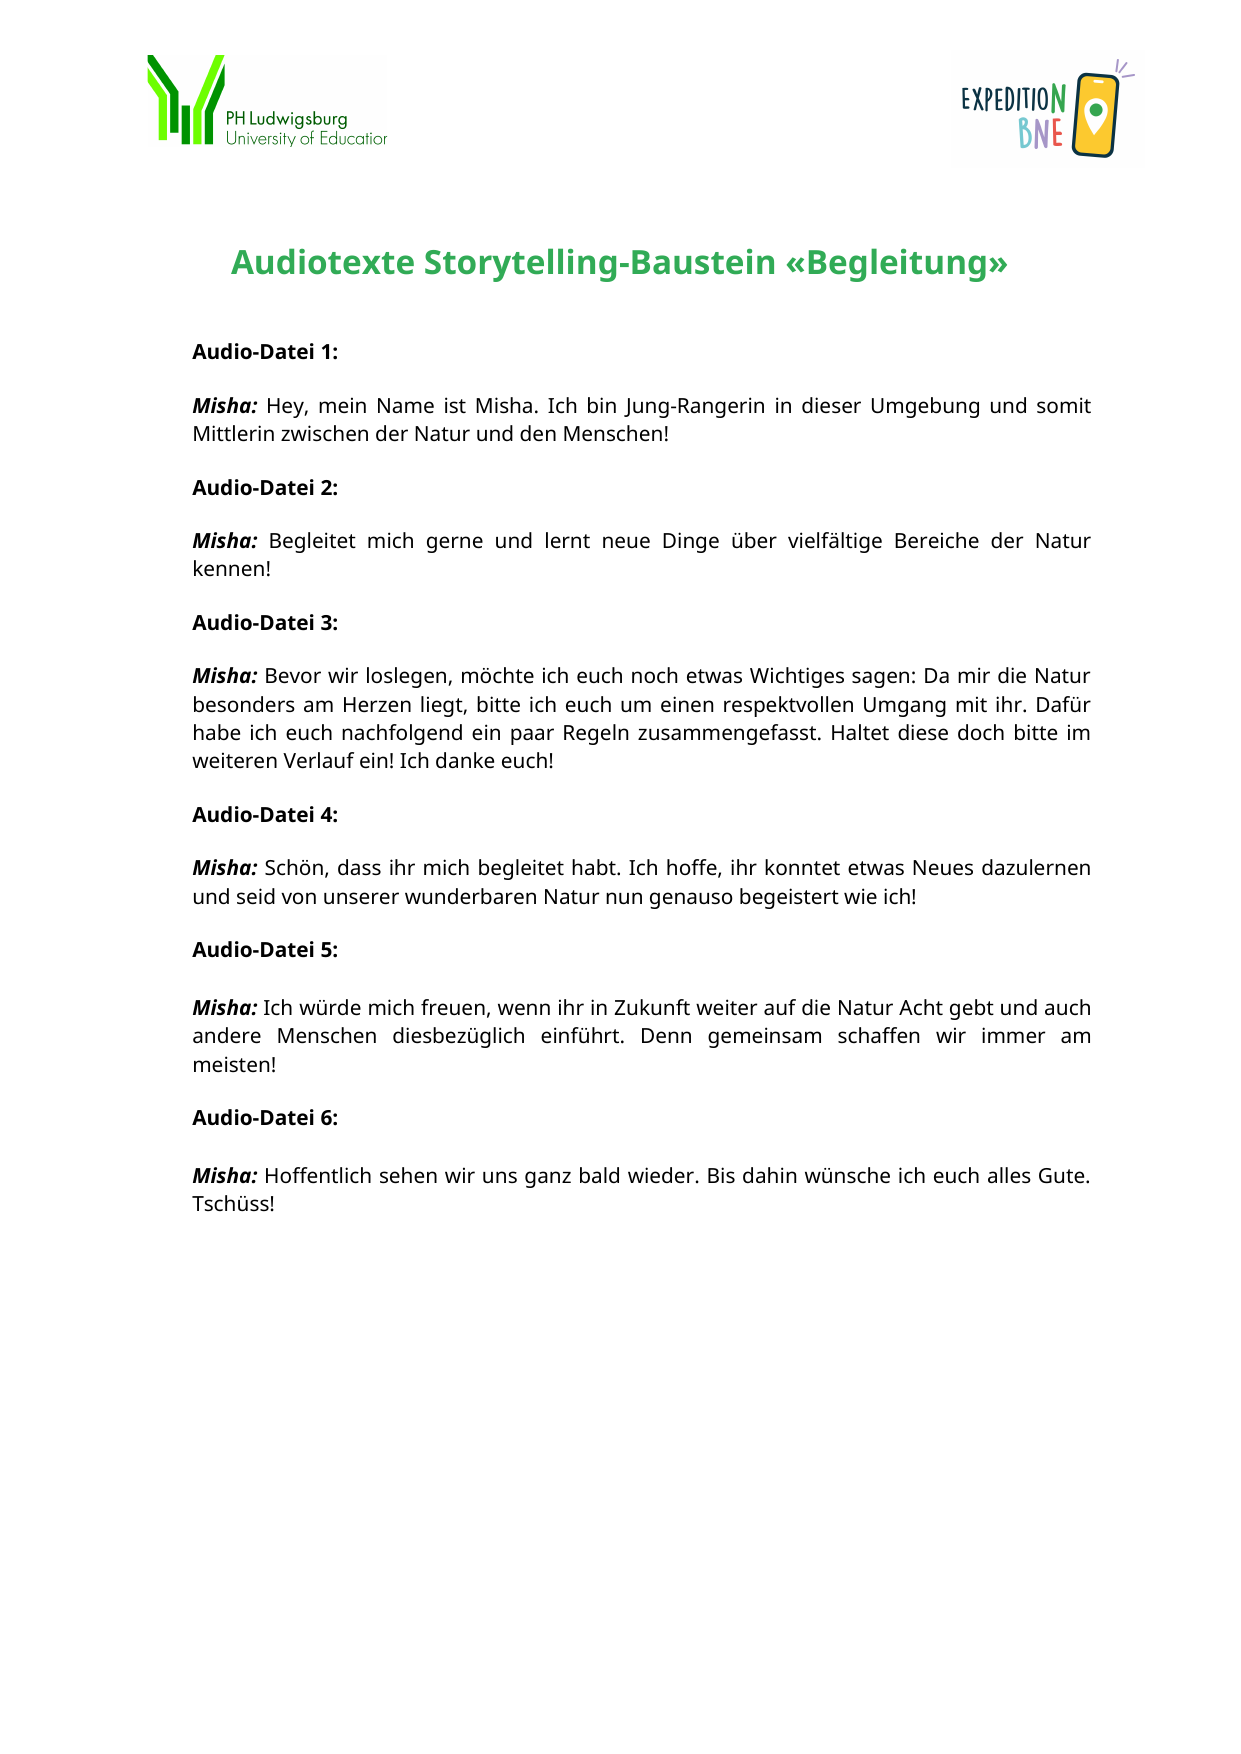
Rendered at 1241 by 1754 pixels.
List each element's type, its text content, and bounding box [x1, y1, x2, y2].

text Audio-Datei 4: [192, 800, 1093, 828]
text Audio-Datei 1: [192, 337, 1093, 366]
text Misha: Schön, dass ihr mich begleitet habt. Ich hoffe, ihr konntet etwas Neues dazulernen und seid von unserer wunderbaren Natur nun genauso begeistert wie ich! [192, 853, 1093, 910]
text Audio-Datei 5: [192, 935, 1093, 964]
text Misha: Hey, mein Name ist Misha. Ich bin Jung-Rangerin in dieser Umgebung und somit Mittlerin zwischen der Natur und den Menschen! [192, 391, 1093, 448]
text Audiotexte Storytelling-Baustein «Begleitung» [148, 238, 1093, 284]
picture [147, 55, 387, 147]
picture [951, 50, 1145, 168]
text Audio-Datei 6: [192, 1103, 1093, 1132]
text Misha: Begleitet mich gerne und lernt neue Dinge über vielfältige Bereiche der Natur kennen! [192, 526, 1093, 583]
text Misha: Ich würde mich freuen, wenn ihr in Zukunft weiter auf die Natur Acht gebt und auch andere Menschen diesbezüglich einführt. Denn gemeinsam schaffen wir immer am meisten! [192, 993, 1093, 1078]
text Audio-Datei 3: [192, 608, 1093, 636]
text Misha: Hoffentlich sehen wir uns ganz bald wieder. Bis dahin wünsche ich euch alles Gute. Tschüss! [192, 1161, 1093, 1218]
text Misha: Bevor wir loslegen, möchte ich euch noch etwas Wichtiges sagen: Da mir die Natur besonders am Herzen liegt, bitte ich euch um einen respektvollen Umgang mit ihr. Dafür habe ich euch nachfolgend ein paar Regeln zusammengefasst. Haltet diese doch bitte im weiteren Verlauf ein! Ich danke euch! [192, 661, 1093, 775]
text Audio-Datei 2: [192, 473, 1093, 501]
